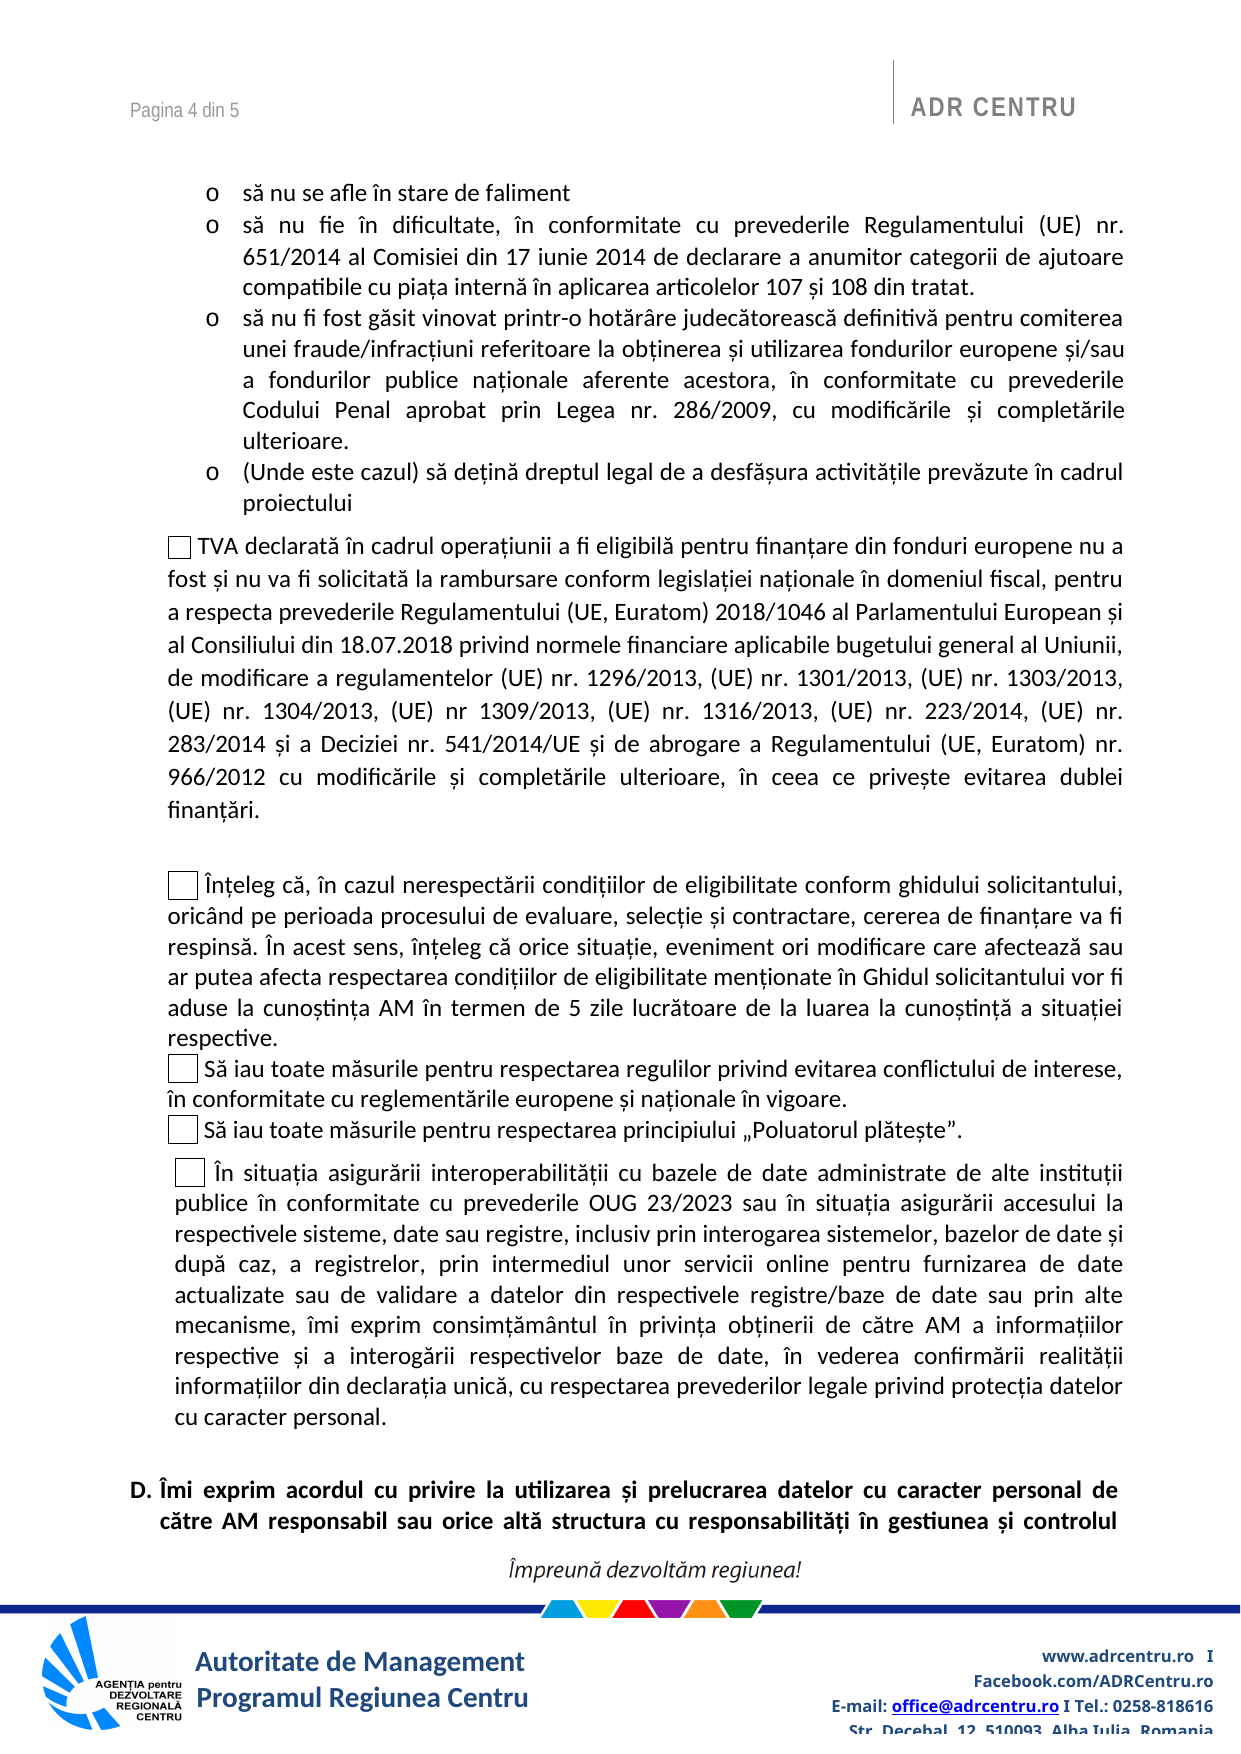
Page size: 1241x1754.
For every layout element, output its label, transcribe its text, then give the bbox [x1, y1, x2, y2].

list să nu fie în dificultate, în conformitate cu prevederile Regulamentului (UE) nr. 651/2014 al Comisiei din 17 iunie 2014 de declarare a anumitor categorii de ajutoare compatibile cu piața internă în aplicarea articolelor 107 și 108 din tratat. [205, 209, 1125, 302]
list Să iau toate măsurile pentru respectarea regulilor privind evitarea conflictului de interese, în conformitate cu reglementările europene și naționale în vigoare. [167, 1053, 1125, 1114]
picture [495, 1556, 814, 1583]
list să nu fi fost găsit vinovat printr-o hotărâre judecătorească definitivă pentru comiterea unei fraude/infracțiuni referitoare la obţinerea şi utilizarea fondurilor europene şi/sau a fondurilor publice naţionale aferente acestora, în conformitate cu prevederile Codului Penal aprobat prin Legea nr. 286/2009, cu modificările şi completările ulterioare. [205, 302, 1125, 456]
list să nu se afle în stare de faliment [205, 177, 1125, 209]
list TVA declarată în cadrul operațiunii a fi eligibilă pentru finanțare din fonduri europene nu a fost și nu va fi solicitată la rambursare conform legislației naționale în domeniul fiscal, pentru a respecta prevederile Regulamentului (UE, Euratom) 2018/1046 al Parlamentului European și al Consiliului din 18.07.2018 privind normele financiare aplicabile bugetului general al Uniunii, de modificare a regulamentelor (UE) nr. 1296/2013, (UE) nr. 1301/2013, (UE) nr. 1303/2013, (UE) nr. 1304/2013, (UE) nr 1309/2013, (UE) nr. 1316/2013, (UE) nr. 223/2014, (UE) nr. 283/2014 și a Deciziei nr. 541/2014/UE și de abrogare a Regulamentului (UE, Euratom) nr. 966/2012 cu modificările și completările ulterioare, în ceea ce privește evitarea dublei finanțări. [167, 530, 1125, 824]
text În situația asigurării interoperabilității cu bazele de date administrate de alte instituții publice în conformitate cu prevederile OUG 23/2023 sau în situația asigurării accesului la respectivele sisteme, date sau registre, inclusiv prin interogarea sistemelor, bazelor de date și după caz, a registrelor, prin intermediul unor servicii online pentru furnizarea de date actualizate sau de validare a datelor din respectivele registre/baze de date sau prin alte mecanisme, îmi exprim consimțământul în privința obținerii de către AM a informațiilor respective și a interogării respectivelor baze de date, în vederea confirmării realității informațiilor din declarația unică, cu respectarea prevederilor legale privind protecția datelor cu caracter personal. [174, 1157, 1125, 1432]
list (Unde este cazul) să dețină dreptul legal de a desfășura activitățile prevăzute în cadrul proiectului [205, 456, 1125, 518]
picture [574, 1600, 1241, 1618]
list Înțeleg că, în cazul nerespectării condițiilor de eligibilitate conform ghidului solicitantului, oricând pe perioada procesului de evaluare, selecție și contractare, cererea de finanțare va fi respinsă. În acest sens, înțeleg că orice situație, eveniment ori modificare care afectează sau ar putea afecta respectarea condițiilor de eligibilitate menționate în Ghidul solicitantului vor fi aduse la cunoștința AM în termen de 5 zile lucrătoare de la luarea la cunoștință a situației respective. [167, 870, 1125, 1053]
picture [0, 1600, 550, 1730]
text Să iau toate măsurile pentru respectarea principiului „Poluatorul plătește”. [167, 1114, 1125, 1144]
